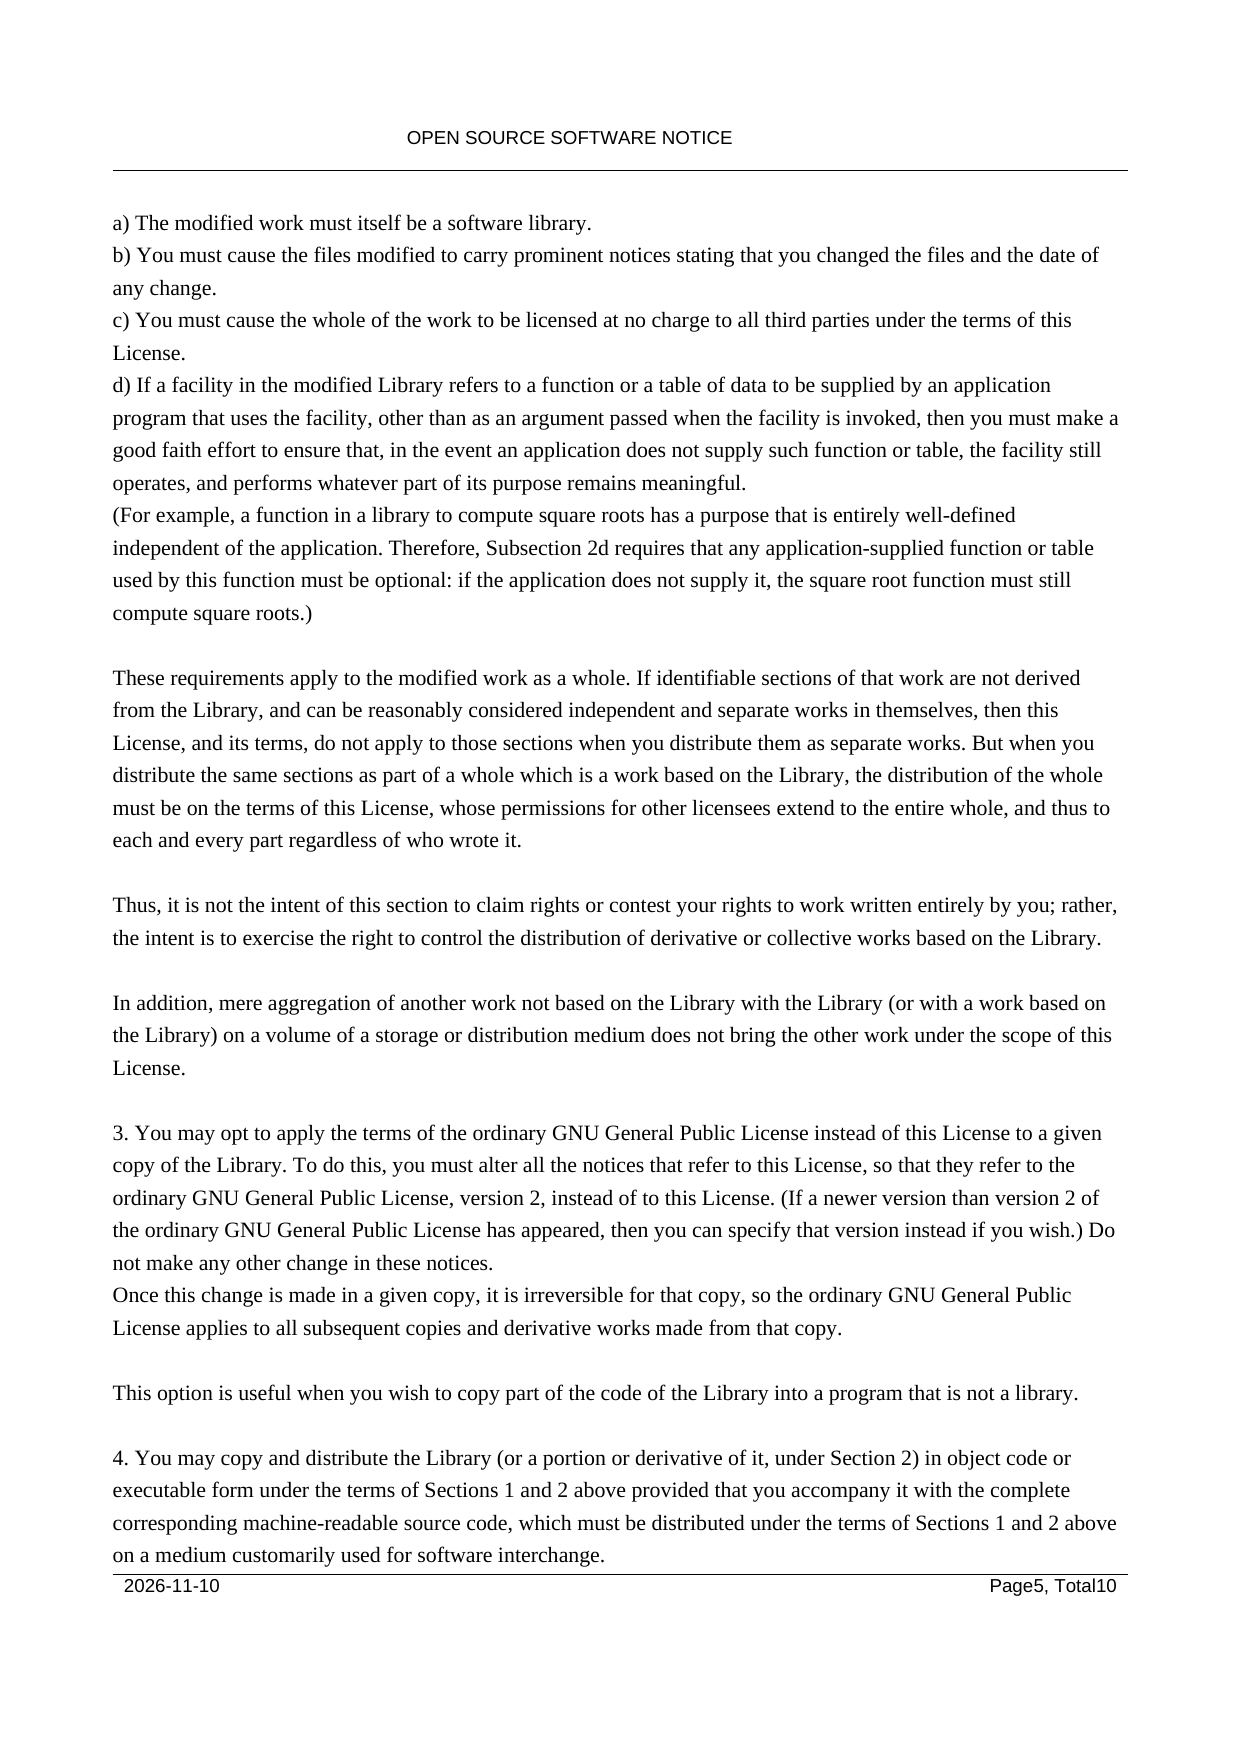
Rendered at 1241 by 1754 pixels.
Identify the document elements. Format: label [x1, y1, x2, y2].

text [112, 206, 1128, 1571]
